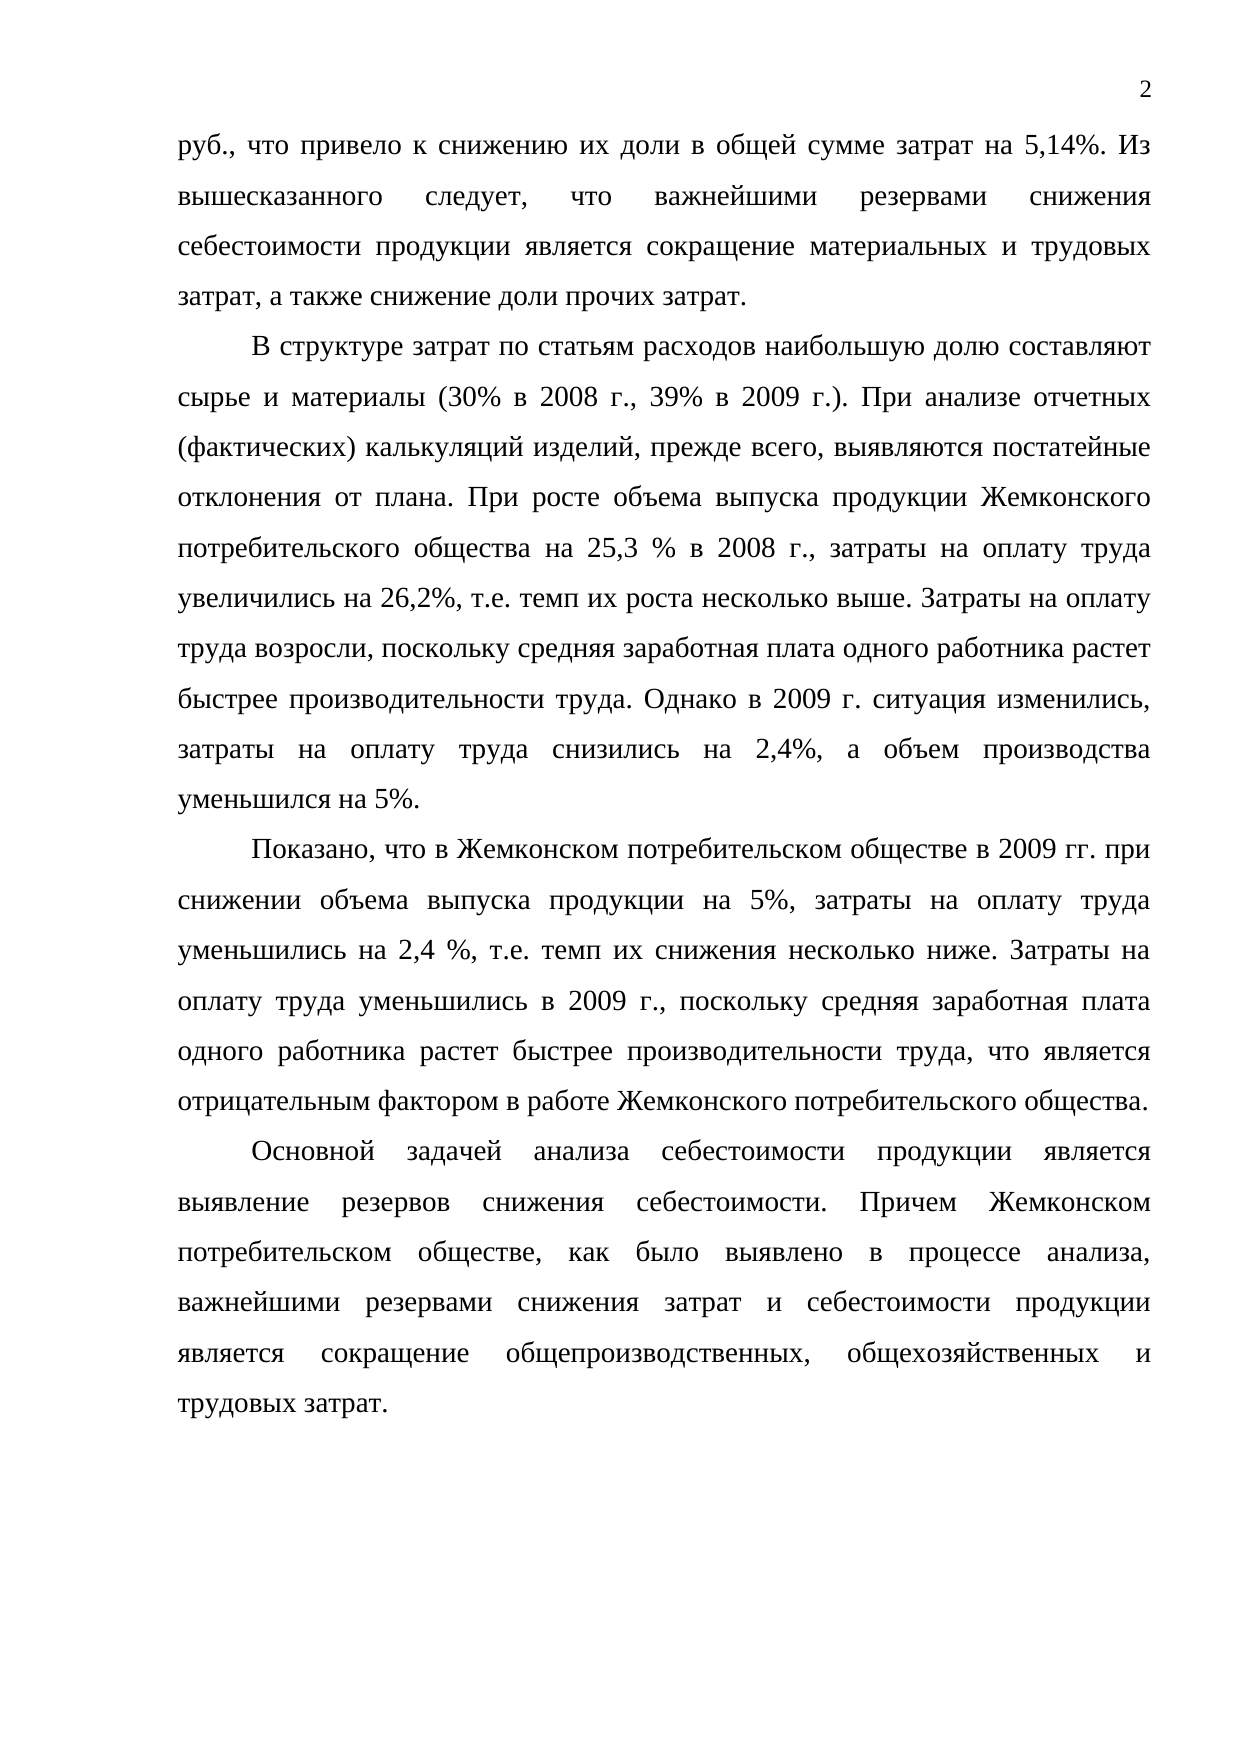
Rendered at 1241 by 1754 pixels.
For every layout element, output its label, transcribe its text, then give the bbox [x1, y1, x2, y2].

text В структуре затрат по статьям расходов наибольшую долю составляют сырье и материалы (30% в 2008 г., 39% в 2009 г.). При анализе отчетных (фактических) калькуляций изделий, прежде всего, выявляются постатейные отклонения от плана. При росте объема выпуска продукции Жемконского потребительского общества на 25,3 % в 2008 г., затраты на оплату труда увеличились на 26,2%, т.е. темп их роста несколько выше. Затраты на оплату труда возросли, поскольку средняя заработная плата одного работника растет быстрее производительности труда. Однако в 2009 г. ситуация изменились, затраты на оплату труда снизились на 2,4%, а объем производства уменьшился на 5%. [177, 328, 1152, 815]
text Основной задачей анализа себестоимости продукции является выявление резервов снижения себестоимости. Причем Жемконском потребительском обществе, как было выявлено в процессе анализа, важнейшими резервами снижения затрат и себестоимости продукции является сокращение общепроизводственных, общехозяйственных и трудовых затрат. [177, 1133, 1152, 1419]
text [177, 127, 1152, 312]
text Показано, что в Жемконском потребительском обществе в 2009 гг. при снижении объема выпуска продукции на 5%, затраты на оплату труда уменьшились на 2,4 %, т.е. темп их снижения несколько ниже. Затраты на оплату труда уменьшились в 2009 г., поскольку средняя заработная плата одного работника растет быстрее производительности труда, что является отрицательным фактором в работе Жемконского потребительского общества. [177, 832, 1152, 1117]
